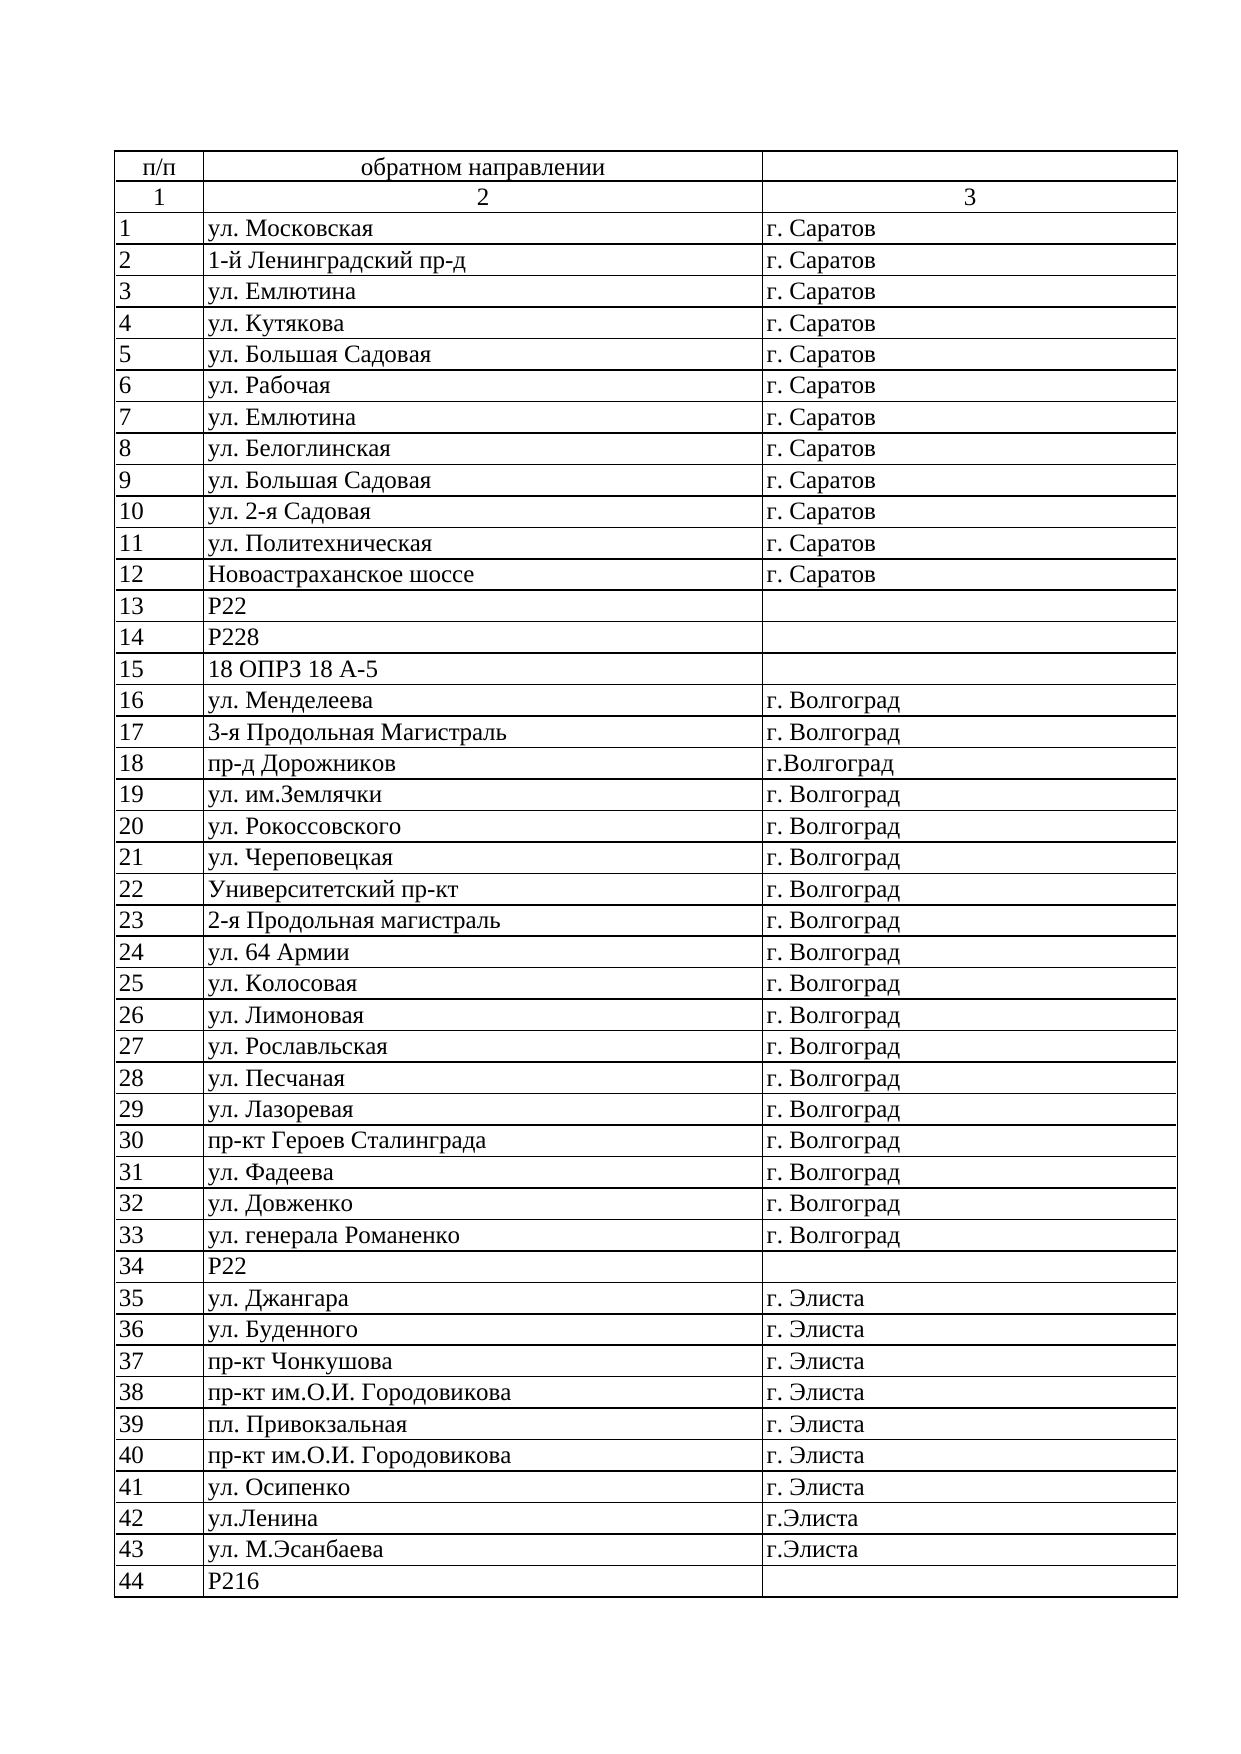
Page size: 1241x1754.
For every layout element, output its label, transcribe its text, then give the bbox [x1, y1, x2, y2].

table_cell ул. Московская [204, 213, 762, 243]
table_cell ул. Рокоссовского [204, 811, 762, 841]
table_cell г. Волгоград [763, 810, 1177, 841]
table_cell г. Элиста [763, 1344, 1177, 1376]
table_cell [763, 621, 1177, 652]
table_cell Новоастраханское шоссе [204, 560, 762, 589]
table_cell г. Саратов [763, 495, 1177, 526]
table_cell г. Волгоград [763, 715, 1177, 747]
table_cell 36 [115, 1314, 203, 1344]
table_cell г. Волгоград [763, 935, 1177, 967]
table_cell 21 [115, 842, 203, 872]
table_cell Университетский пр-кт [204, 874, 762, 904]
table_cell 44 [115, 1566, 203, 1596]
table_cell г. Волгоград [763, 1124, 1177, 1156]
table_cell г. Волгоград [763, 904, 1177, 935]
table_cell 7 [115, 402, 203, 432]
table_cell 3 [763, 180, 1177, 212]
table_cell ул.Ленина [204, 1503, 762, 1533]
table_cell г. Саратов [763, 526, 1177, 558]
table_cell 2 [115, 244, 203, 275]
table_cell г. Саратов [763, 338, 1177, 369]
table_cell 4 [115, 307, 203, 338]
table_cell г. Саратов [763, 558, 1177, 589]
table_cell г. Саратов [763, 369, 1177, 401]
table_cell г. Саратов [763, 306, 1177, 338]
table_cell ул. Кутякова [204, 308, 762, 338]
table_cell 15 [115, 653, 203, 684]
table_cell г. Саратов [763, 432, 1177, 463]
table_cell 41 [115, 1471, 203, 1502]
table_cell г. Волгоград [763, 684, 1177, 715]
table_cell Р228 [204, 622, 762, 652]
table_cell г. Саратов [763, 212, 1177, 243]
table_cell 32 [115, 1188, 203, 1218]
table_cell пр-кт Героев Сталинграда [204, 1126, 762, 1156]
table_cell 39 [115, 1408, 203, 1439]
table_cell г. Волгоград [763, 1093, 1177, 1124]
table_cell г. Волгоград [763, 998, 1177, 1030]
table_cell 13 [115, 590, 203, 621]
table_cell г. Элиста [763, 1407, 1177, 1439]
table_header N п/п [115, 152, 203, 180]
table_cell г. Элиста [763, 1470, 1177, 1502]
table_cell пл. Привокзальная [204, 1409, 762, 1439]
table_cell ул. Белоглинская [204, 434, 762, 463]
table_cell пр-кт им.О.И. Городовикова [204, 1377, 762, 1407]
table_cell [763, 1565, 1177, 1596]
table_cell ул. Джангара [204, 1283, 762, 1313]
table_cell 40 [115, 1440, 203, 1470]
table_cell 20 [115, 811, 203, 841]
table_cell 5 [115, 339, 203, 369]
table_cell 34 [115, 1251, 203, 1281]
table_cell г. Волгоград [763, 1219, 1177, 1250]
table_cell 2 [204, 182, 762, 212]
table_cell [763, 1250, 1177, 1281]
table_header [204, 152, 762, 180]
table_cell [763, 589, 1177, 621]
table_cell 17 [115, 716, 203, 747]
table_cell г. Элиста [763, 1313, 1177, 1344]
table_cell 18 ОПРЗ 18 А-5 [204, 654, 762, 684]
table_cell 1-й Ленинградский пр-д [204, 245, 762, 275]
table_cell 1 [115, 213, 203, 243]
table_cell 3 [115, 276, 203, 306]
table_cell 27 [115, 1031, 203, 1061]
table_cell 16 [115, 685, 203, 715]
table_cell г. Волгоград [763, 1061, 1177, 1093]
table_cell ул. Емлютина [204, 402, 762, 432]
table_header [763, 152, 1177, 180]
table_cell ул. Емлютина [204, 276, 762, 306]
table_cell г. Волгоград [763, 1156, 1177, 1187]
table_cell ул. М.Эсанбаева [204, 1535, 762, 1564]
table_cell ул. Рабочая [204, 371, 762, 401]
table_cell 23 [115, 905, 203, 935]
table_cell 43 [115, 1534, 203, 1564]
table_cell 28 [115, 1062, 203, 1093]
table_cell 1 [115, 181, 203, 212]
table_cell 19 [115, 779, 203, 809]
table_cell ул. Фадеева [204, 1157, 762, 1187]
table_cell 22 [115, 874, 203, 904]
table_cell г.Волгоград [763, 747, 1177, 778]
table_cell ул. Лазоревая [204, 1094, 762, 1124]
table_cell 2-я Продольная магистраль [204, 906, 762, 935]
table_cell ул. 2-я Садовая [204, 497, 762, 526]
table_cell 10 [115, 496, 203, 526]
table_cell 26 [115, 999, 203, 1030]
table_cell г. Элиста [763, 1281, 1177, 1313]
table_cell г. Волгоград [763, 873, 1177, 904]
table_cell 8 [115, 433, 203, 463]
table_cell Р22 [204, 1252, 762, 1281]
table_cell ул. Политехническая [204, 528, 762, 558]
table_cell 25 [115, 968, 203, 998]
table_cell ул. Череповецкая [204, 843, 762, 872]
table_cell ул. Большая Садовая [204, 465, 762, 495]
table_cell 6 [115, 370, 203, 401]
table_cell г. Волгоград [763, 1187, 1177, 1218]
table_cell 14 [115, 622, 203, 652]
table_cell 9 [115, 465, 203, 495]
table_cell пр-кт им.О.И. Городовикова [204, 1440, 762, 1470]
table_cell ул. Лимоновая [204, 1000, 762, 1030]
table_cell г. Волгоград [763, 967, 1177, 998]
table_cell 42 [115, 1503, 203, 1533]
table_cell ул. Песчаная [204, 1063, 762, 1093]
table_cell г. Элиста [763, 1376, 1177, 1407]
table_cell ул. Менделеева [204, 685, 762, 715]
table_cell 33 [115, 1220, 203, 1250]
table_cell г. Элиста [763, 1439, 1177, 1470]
table_cell г. Саратов [763, 401, 1177, 432]
table_cell 11 [115, 528, 203, 558]
table_cell 29 [115, 1094, 203, 1124]
table_cell [763, 652, 1177, 684]
table_cell 18 [115, 748, 203, 778]
table_cell ул. Рославльская [204, 1031, 762, 1061]
table_cell г. Волгоград [763, 1030, 1177, 1061]
table_cell ул. Осипенко [204, 1472, 762, 1502]
table_cell пр-кт Чонкушова [204, 1346, 762, 1376]
table_cell ул. Буденного [204, 1315, 762, 1344]
table_cell ул. Колосовая [204, 968, 762, 998]
table_cell 38 [115, 1377, 203, 1407]
table_cell Р216 [204, 1566, 762, 1596]
table_cell г. Саратов [763, 243, 1177, 275]
table_cell г.Элиста [763, 1533, 1177, 1564]
table_cell г. Волгоград [763, 778, 1177, 809]
table_cell 12 [115, 559, 203, 589]
table_cell ул. им.Землячки [204, 780, 762, 809]
table_cell г. Саратов [763, 275, 1177, 306]
table_cell г. Саратов [763, 464, 1177, 495]
table_cell 31 [115, 1157, 203, 1187]
table_cell ул. Большая Садовая [204, 339, 762, 369]
table_cell 24 [115, 936, 203, 967]
table_cell ул. Довженко [204, 1189, 762, 1218]
table_cell ул. генерала Романенко [204, 1220, 762, 1250]
table_cell Р22 [204, 591, 762, 621]
table_cell г. Волгоград [763, 841, 1177, 872]
table_cell г.Элиста [763, 1502, 1177, 1533]
table_cell ул. 64 Армии [204, 937, 762, 967]
table_cell пр-д Дорожников [204, 748, 762, 778]
table_cell 35 [115, 1283, 203, 1313]
table_cell 30 [115, 1125, 203, 1156]
table_cell 3-я Продольная Магистраль [204, 717, 762, 747]
table_cell 37 [115, 1345, 203, 1376]
